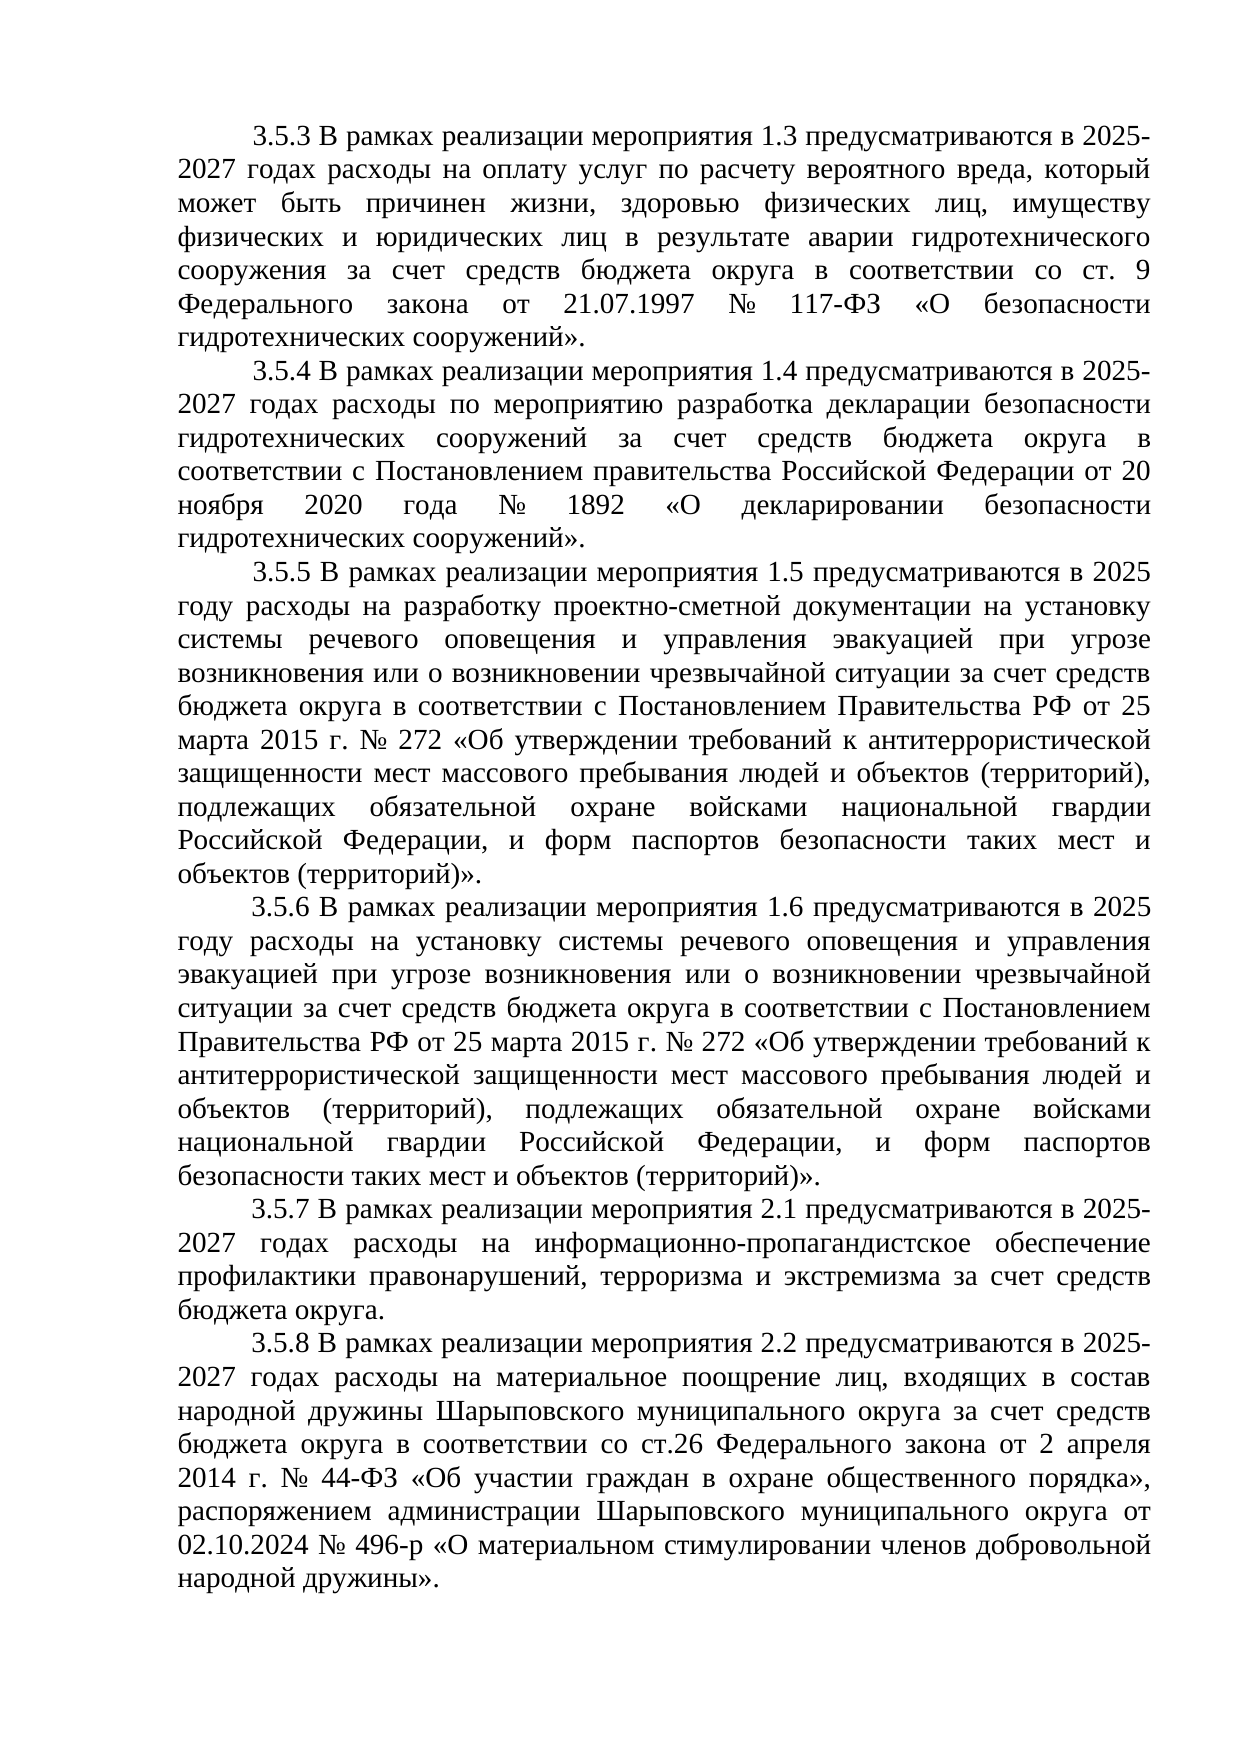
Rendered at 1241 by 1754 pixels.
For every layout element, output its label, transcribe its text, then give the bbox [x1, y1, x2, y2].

text 3.5.6 В рамках реализации мероприятия 1.6 предусматриваются в 2025 году расходы на установку системы речевого оповещения и управления эвакуацией при угрозе возникновения или о возникновении чрезвычайной ситуации за счет средств бюджета округа в соответствии с Постановлением Правительства РФ от 25 марта 2015 г. № 272 «Об утверждении требований к антитеррористической защищенности мест массового пребывания людей и объектов (территорий), подлежащих обязательной охране войсками национальной гвардии Российской Федерации, и форм паспортов безопасности таких мест и объектов (территорий)». [177, 889, 1152, 1191]
text 3.5.7 В рамках реализации мероприятия 2.1 предусматриваются в 2025-2027 годах расходы на информационно-пропагандистское обеспечение профилактики правонарушений, терроризма и экстремизма за счет средств бюджета округа. [177, 1191, 1152, 1326]
text 3.5.3 В рамках реализации мероприятия 1.3 предусматриваются в 2025-2027 годах расходы на оплату услуг по расчету вероятного вреда, который может быть причинен жизни, здоровью физических лиц, имуществу физических и юридических лиц в результате аварии гидротехнического сооружения за счет средств бюджета округа в соответствии со ст. 9 Федерального закона от 21.07.1997 № 117-ФЗ «О безопасности гидротехнических сооружений». [177, 118, 1152, 353]
text 3.5.4 В рамках реализации мероприятия 1.4 предусматриваются в 2025-2027 годах расходы по мероприятию разработка декларации безопасности гидротехнических сооружений за счет средств бюджета округа в соответствии с Постановлением правительства Российской Федерации от 20 ноября 2020 года № 1892 «О декларировании безопасности гидротехнических сооружений». [177, 353, 1152, 554]
text 3.5.5 В рамках реализации мероприятия 1.5 предусматриваются в 2025 году расходы на разработку проектно-сметной документации на установку системы речевого оповещения и управления эвакуацией при угрозе возникновения или о возникновении чрезвычайной ситуации за счет средств бюджета округа в соответствии с Постановлением Правительства РФ от 25 марта 2015 г. № 272 «Об утверждении требований к антитеррористической защищенности мест массового пребывания людей и объектов (территорий), подлежащих обязательной охране войсками национальной гвардии Российской Федерации, и форм паспортов безопасности таких мест и объектов (территорий)». [177, 554, 1152, 889]
text 3.5.8 В рамках реализации мероприятия 2.2 предусматриваются в 2025-2027 годах расходы на материальное поощрение лиц, входящих в состав народной дружины Шарыповского муниципального округа за счет средств бюджета округа в соответствии со ст.26 Федерального закона от 2 апреля 2014 г. № 44-ФЗ «Об участии граждан в охране общественного порядка», распоряжением администрации Шарыповского муниципального округа от 02.10.2024 № 496-р «О материальном стимулировании членов добровольной народной дружины». [177, 1326, 1152, 1594]
